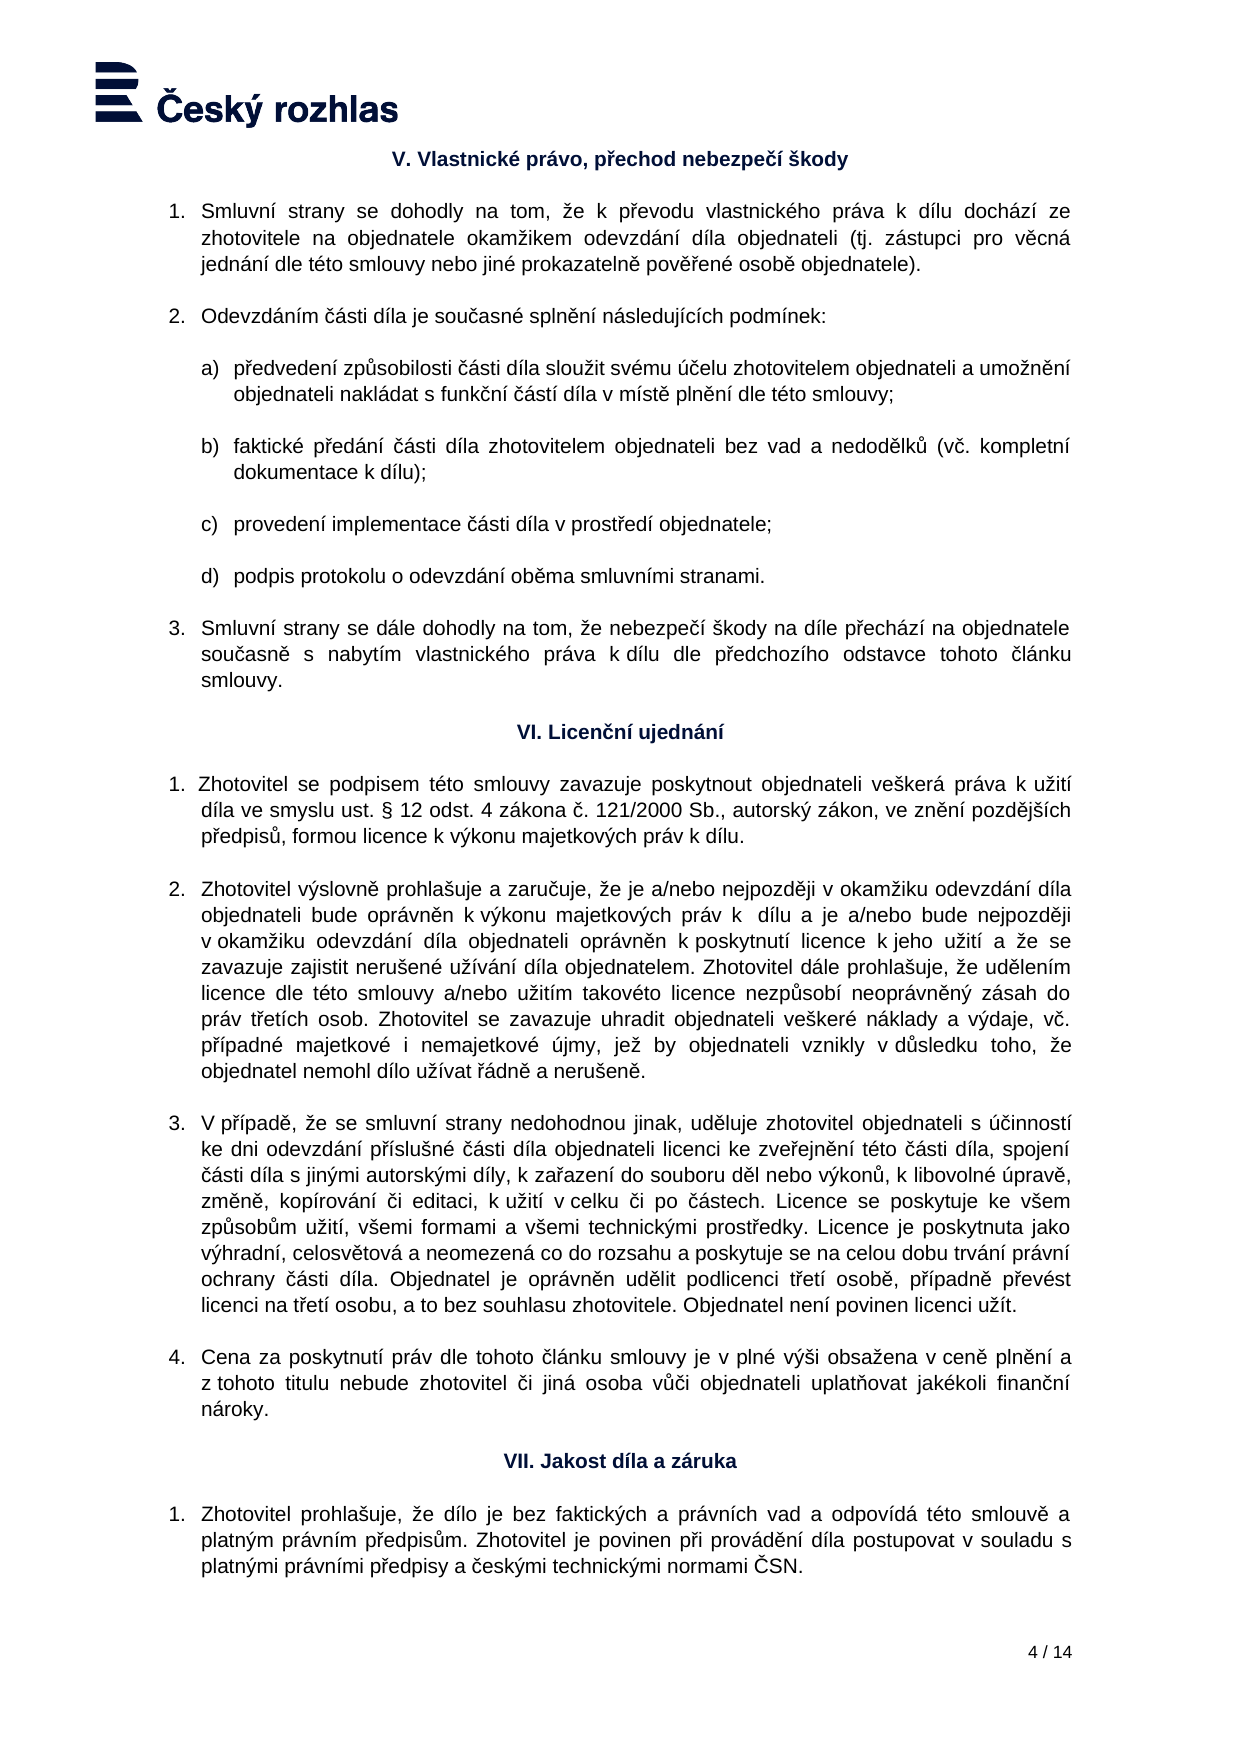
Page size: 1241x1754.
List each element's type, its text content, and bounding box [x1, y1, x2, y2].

list Cena za poskytnutí práv dle tohoto článku smlouvy je v plné výši obsažena v ceně plnění a z tohoto titulu nebude zhotovitel či jiná osoba vůči objednateli uplatňovat jakékoli finanční nároky. [168, 1344, 1072, 1422]
list Smluvní strany se dohodly na tom, že k převodu vlastnického práva k dílu dochází ze zhotovitele na objednatele okamžikem odevzdání díla objednateli (tj. zástupci pro věcná jednání dle této smlouvy nebo jiné prokazatelně pověřené osobě objednatele). [168, 198, 1072, 276]
subtitle Licenční ujednání [168, 719, 1072, 745]
list provedení implementace části díla v prostředí objednatele; [201, 511, 1072, 537]
list V případě, že se smluvní strany nedohodnou jinak, uděluje zhotovitel objednateli s účinností ke dni odevzdání příslušné části díla objednateli licenci ke zveřejnění této části díla, spojení části díla s jinými autorskými díly, k zařazení do souboru děl nebo výkonů, k libovolné úpravě, změně, kopírování či editaci, k užití v celku či po částech. Licence se poskytuje ke všem způsobům užití, všemi formami a všemi technickými prostředky. Licence je poskytnuta jako výhradní, celosvětová a neomezená co do rozsahu a poskytuje se na celou dobu trvání právní ochrany části díla. Objednatel je oprávněn udělit podlicenci třetí osobě, případně převést licenci na třetí osobu, a to bez souhlasu zhotovitele. Objednatel není povinen licenci užít. [168, 1109, 1072, 1318]
subtitle Jakost díla a záruka [168, 1448, 1072, 1474]
list Zhotovitel prohlašuje, že dílo je bez faktických a právních vad a odpovídá této smlouvě a platným právním předpisům. Zhotovitel je povinen při provádění díla postupovat v souladu s platnými právními předpisy a českými technickými normami ČSN. [168, 1500, 1072, 1578]
subtitle Vlastnické právo, přechod nebezpečí škody [168, 146, 1072, 172]
list podpis protokolu o odevzdání oběma smluvními stranami. [201, 563, 1072, 589]
list předvedení způsobilosti části díla sloužit svému účelu zhotovitelem objednateli a umožnění objednateli nakládat s funkční částí díla v místě plnění dle této smlouvy; [201, 354, 1072, 406]
list Zhotovitel se podpisem této smlouvy zavazuje poskytnout objednateli veškerá práva k užití díla ve smyslu ust. § 12 odst. 4 zákona č. 121/2000 Sb., autorský zákon, ve znění pozdějších předpisů, formou licence k výkonu majetkových práv k dílu. [168, 771, 1072, 849]
picture [95, 62, 398, 128]
list Smluvní strany se dále dohodly na tom, že nebezpečí škody na díle přechází na objednatele současně s nabytím vlastnického práva k dílu dle předchozího odstavce tohoto článku smlouvy. [168, 615, 1072, 693]
list Odevzdáním části díla je současné splnění následujících podmínek: [168, 302, 1072, 328]
list faktické předání části díla zhotovitelem objednateli bez vad a nedodělků (vč. kompletní dokumentace k dílu); [201, 432, 1072, 484]
list Zhotovitel výslovně prohlašuje a zaručuje, že je a/nebo nejpozději v okamžiku odevzdání díla objednateli bude oprávněn k výkonu majetkových práv k dílu a je a/nebo bude nejpozději v okamžiku odevzdání díla objednateli oprávněn k poskytnutí licence k jeho užití a že se zavazuje zajistit nerušené užívání díla objednatelem. Zhotovitel dále prohlašuje, že udělením licence dle této smlouvy a/nebo užitím takovéto licence nezpůsobí neoprávněný zásah do práv třetích osob. Zhotovitel se zavazuje uhradit objednateli veškeré náklady a výdaje, vč. případné majetkové i nemajetkové újmy, jež by objednateli vznikly v důsledku toho, že objednatel nemohl dílo užívat řádně a nerušeně. [168, 875, 1072, 1083]
